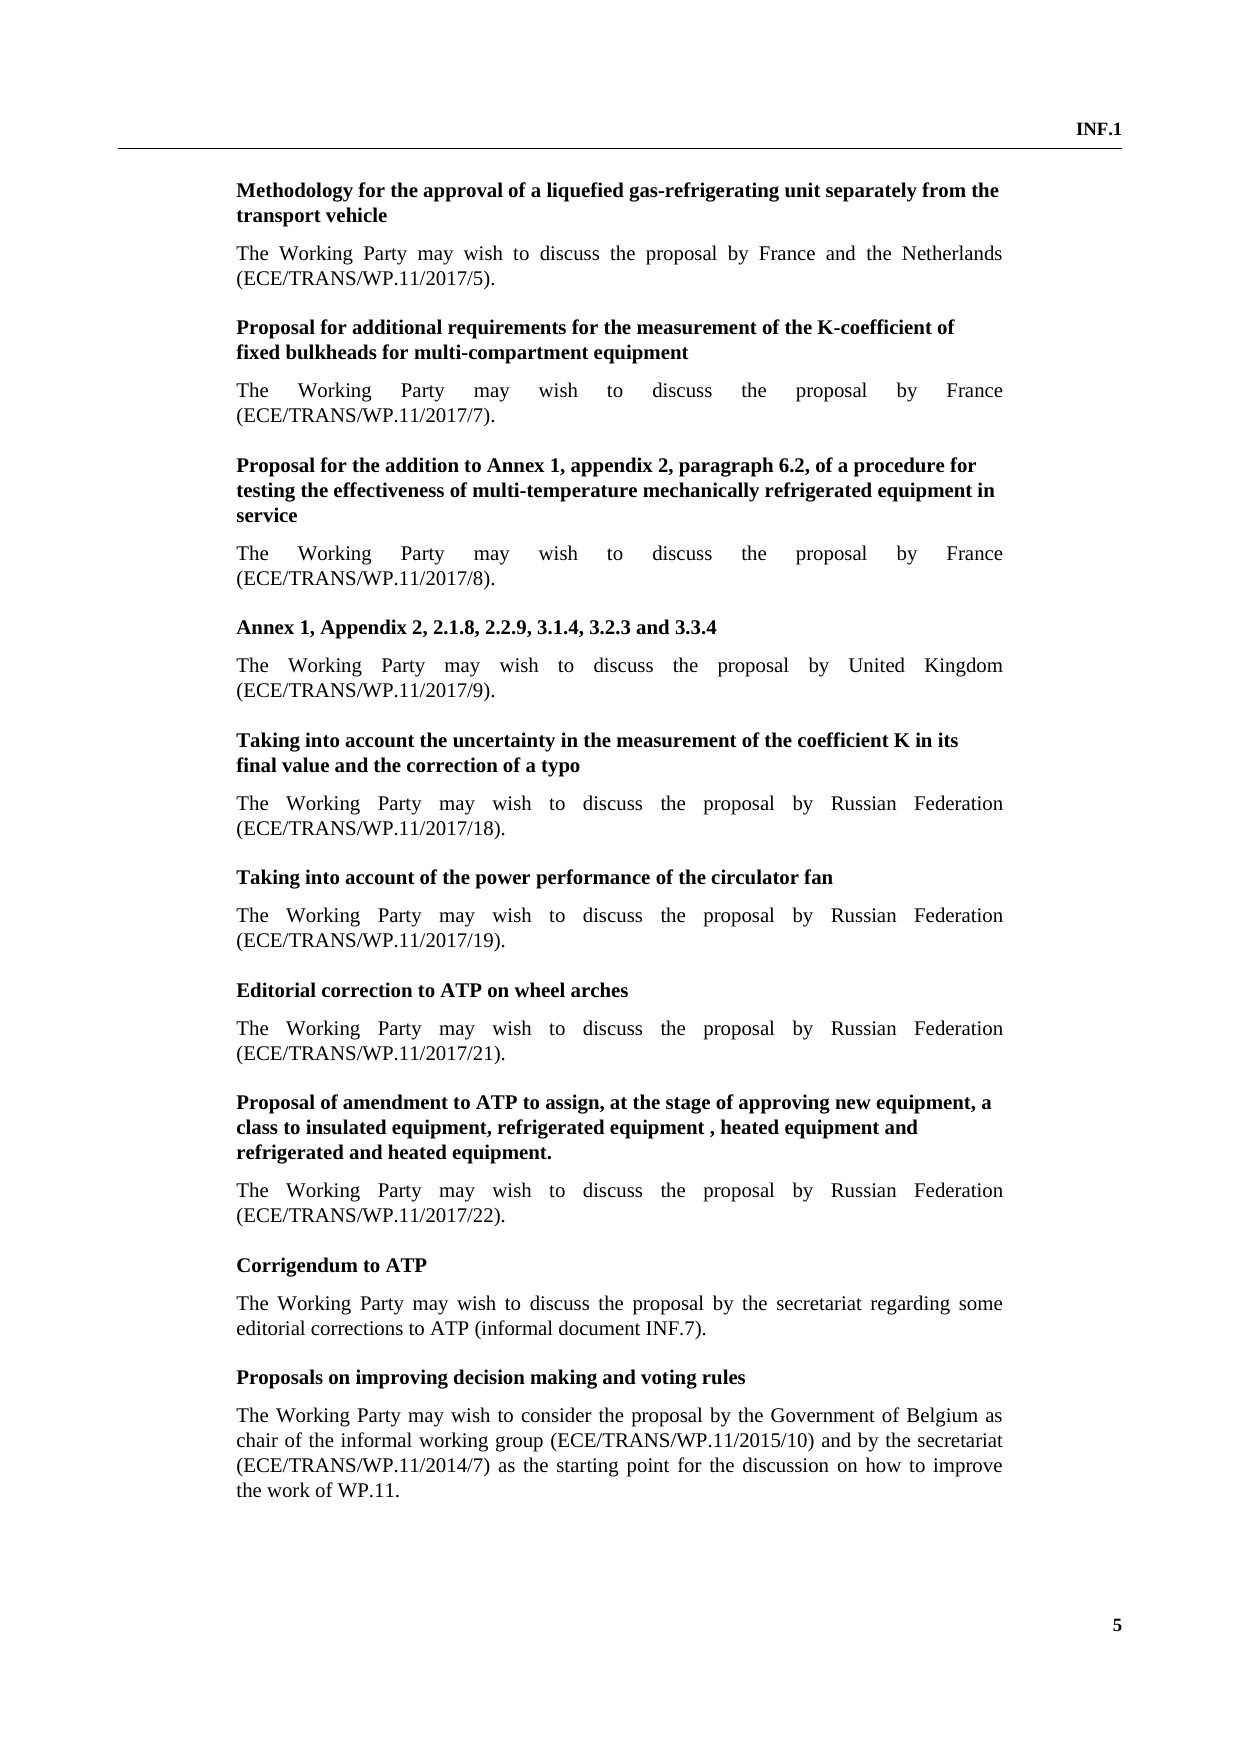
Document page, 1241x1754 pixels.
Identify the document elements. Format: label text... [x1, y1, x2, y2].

text The Working Party may wish to discuss the proposal by France (ECE/TRANS/WP.11/2017/7). [236, 377, 1004, 427]
text Proposals on improving decision making and voting rules [118, 1365, 1004, 1390]
text Corrigendum to ATP [118, 1252, 1004, 1277]
text The Working Party may wish to discuss the proposal by Russian Federation (ECE/TRANS/WP.11/2017/19). [236, 902, 1004, 952]
text The Working Party may wish to discuss the proposal by France and the Netherlands (ECE/TRANS/WP.11/2017/5). [236, 240, 1004, 290]
text The Working Party may wish to discuss the proposal by Russian Federation (ECE/TRANS/WP.11/2017/21). [236, 1015, 1004, 1065]
text The Working Party may wish to discuss the proposal by Russian Federation (ECE/TRANS/WP.11/2017/22). [236, 1177, 1004, 1227]
text Editorial correction to ATP on wheel arches [118, 977, 1004, 1002]
text Methodology for the approval of a liquefied gas-refrigerating unit separately from the transport vehicle [118, 177, 1004, 227]
text Taking into account of the power performance of the circulator fan [118, 865, 1004, 890]
text Proposal for additional requirements for the measurement of the K-coefficient of fixed bulkheads for multi-compartment equipment [118, 315, 1004, 365]
text Proposal for the addition to Annex 1, appendix 2, paragraph 6.2, of a procedure for testing the effectiveness of multi-temperature mechanically refrigerated equipment in service [118, 452, 1004, 527]
text The Working Party may wish to discuss the proposal by United Kingdom (ECE/TRANS/WP.11/2017/9). [236, 652, 1004, 702]
text Annex 1, Appendix 2, 2.1.8, 2.2.9, 3.1.4, 3.2.3 and 3.3.4 [118, 615, 1004, 640]
text Taking into account the uncertainty in the measurement of the coefficient K in its final value and the correction of a typo [118, 727, 1004, 777]
text The Working Party may wish to discuss the proposal by Russian Federation (ECE/TRANS/WP.11/2017/18). [236, 790, 1004, 840]
text The Working Party may wish to consider the proposal by the Government of Belgium as chair of the informal working group (ECE/TRANS/WP.11/2015/10) and by the secretariat (ECE/TRANS/WP.11/2014/7) as the starting point for the discussion on how to improve the work of WP.11. [236, 1402, 1004, 1502]
text The Working Party may wish to discuss the proposal by the secretariat regarding some editorial corrections to ATP (informal document INF.7). [236, 1290, 1004, 1340]
text The Working Party may wish to discuss the proposal by France (ECE/TRANS/WP.11/2017/8). [236, 540, 1004, 590]
text Proposal of amendment to ATP to assign, at the stage of approving new equipment, a class to insulated equipment, refrigerated equipment , heated equipment and refrigerated and heated equipment. [118, 1090, 1004, 1165]
